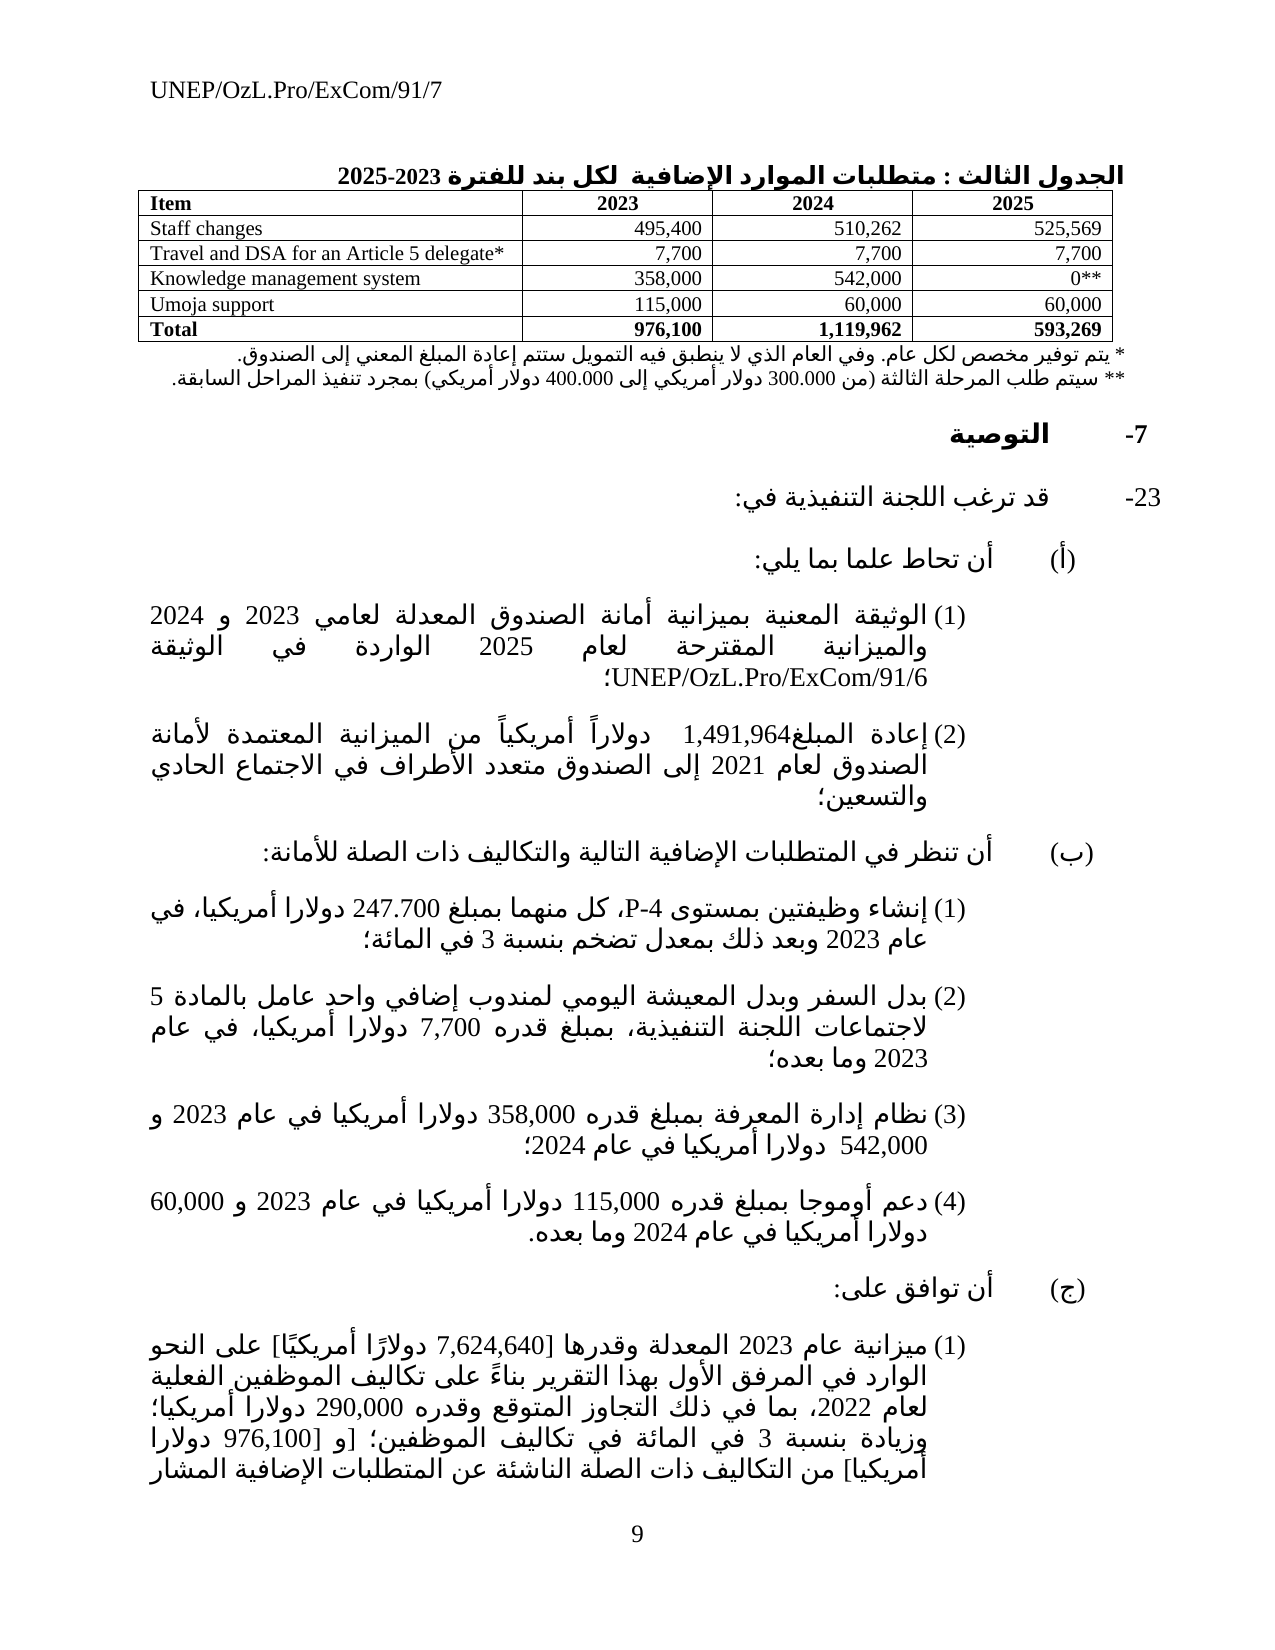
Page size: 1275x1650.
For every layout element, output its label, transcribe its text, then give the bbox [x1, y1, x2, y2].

subtitle نظام إدارة المعرفة بمبلغ قدره 358,000 دولارا أمريكيا في عام 2023 و542,000 دولارا أمريكيا في عام 2024؛ [150, 1098, 966, 1160]
subtitle إعادة المبلغ1,491,964 دولاراً أمريكياً من الميزانية المعتمدة لأمانة الصندوق لعام 2021 إلى الصندوق متعدد الأطراف في الاجتماع الحادي والتسعين؛ [150, 718, 966, 811]
subtitle أن تحاط علما بما يلي: [150, 543, 1050, 574]
list التوصية [150, 418, 1125, 450]
table_cell 976,100 [523, 317, 712, 341]
table_cell 7,700 [523, 241, 712, 265]
text الجدول الثالث : متطلبات الموارد الإضافية لكل بند للفترة 2023-2025 [150, 161, 1125, 190]
table_cell 0** [913, 266, 1112, 290]
subtitle بدل السفر وبدل المعيشة اليومي لمندوب إضافي واحد عامل بالمادة 5 لاجتماعات اللجنة التنفيذية، بمبلغ قدره 7,700 دولارا أمريكيا، في عام 2023 وما بعده؛ [150, 979, 966, 1073]
text * يتم توفير مخصص لكل عام. وفي العام الذي لا ينطبق فيه التمويل ستتم إعادة المبلغ المعني إلى الصندوق. [150, 342, 1125, 366]
table_header 2024 [713, 191, 912, 215]
table_cell 358,000 [523, 266, 712, 290]
table_cell 60,000 [913, 291, 1112, 316]
table_header 2023 [523, 191, 712, 215]
table_cell Staff changes [139, 216, 522, 240]
subtitle قد ترغب اللجنة التنفيذية في: [150, 481, 1125, 512]
subtitle إنشاء وظيفتين بمستوى P-4، كل منهما بمبلغ 247.700 دولارا أمريكيا، في عام 2023 وبعد ذلك بمعدل تضخم بنسبة 3 في المائة؛ [150, 892, 966, 954]
table_cell 7,700 [913, 241, 1112, 265]
table_cell Knowledge management system [139, 266, 522, 290]
table_cell 525,569 [913, 216, 1112, 240]
table_cell Total [139, 317, 522, 341]
table_cell 115,000 [523, 291, 712, 316]
subtitle أن توافق على: [150, 1273, 1050, 1304]
table_cell 1,119,962 [713, 317, 912, 341]
table_cell 7,700 [713, 241, 912, 265]
table_header 2025 [913, 191, 1112, 215]
subtitle الوثيقة المعنية بميزانية أمانة الصندوق المعدلة لعامي 2023 و 2024 والميزانية المقترحة لعام 2025 الواردة في الوثيقة UNEP/OzL.Pro/ExCom/91/6؛ [150, 599, 966, 693]
subtitle دعم أوموجا بمبلغ قدره 115,000 دولارا أمريكيا في عام 2023 و 60,000 دولارا أمريكيا في عام 2024 وما بعده. [150, 1185, 966, 1248]
table_cell 510,262 [713, 216, 912, 240]
table_cell Travel and DSA for an Article 5 delegate* [139, 241, 522, 265]
table_cell 60,000 [713, 291, 912, 316]
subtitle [150, 1329, 966, 1484]
table_cell Umoja support [139, 291, 522, 316]
table_cell 542,000 [713, 266, 912, 290]
table_cell 495,400 [523, 216, 712, 240]
text ** سيتم طلب المرحلة الثالثة (من 300.000 دولار أمريكي إلى 400.000 دولار أمريكي) بمجرد تنفيذ المراحل السابقة. [150, 366, 1125, 390]
subtitle أن تنظر في المتطلبات الإضافية التالية والتكاليف ذات الصلة للأمانة: [150, 836, 1050, 867]
table_cell 593,269 [913, 317, 1112, 341]
table_header Item [139, 191, 522, 215]
